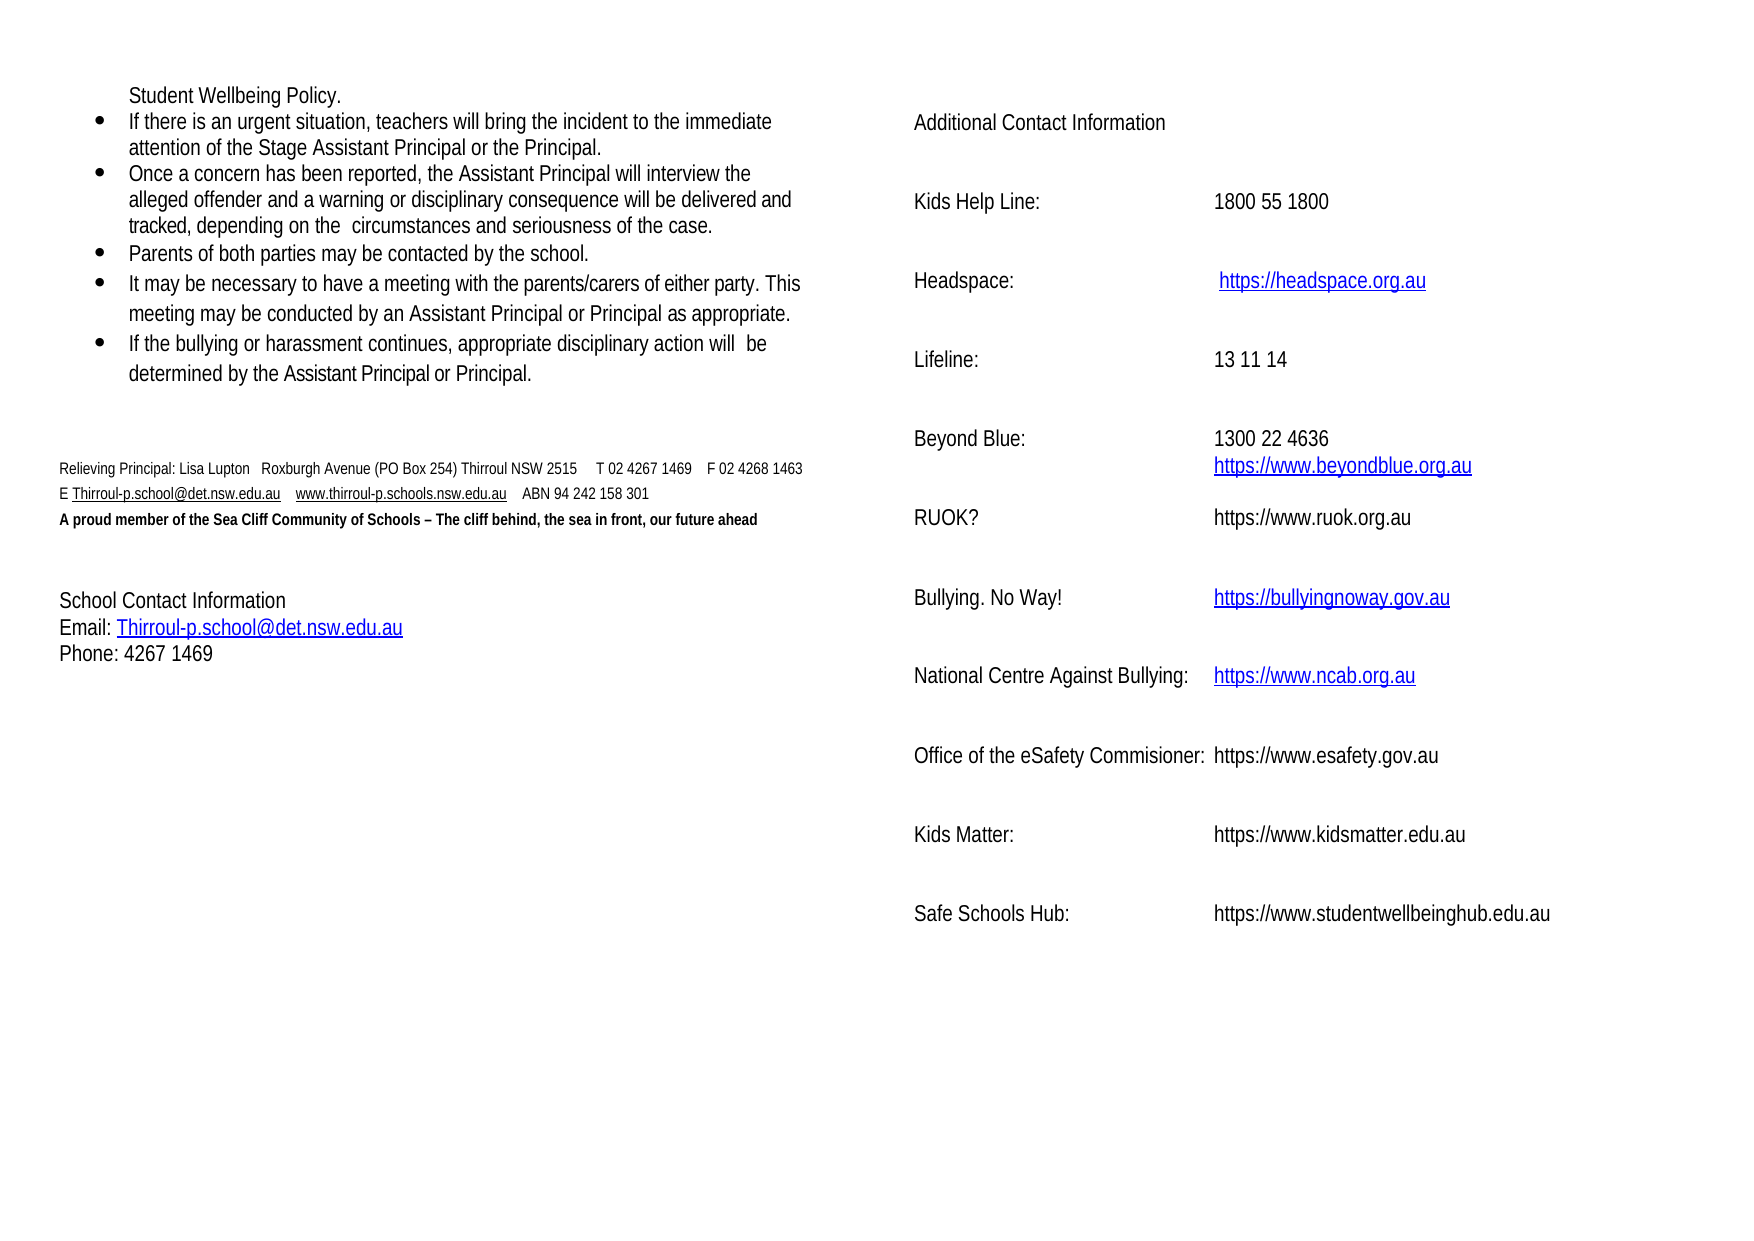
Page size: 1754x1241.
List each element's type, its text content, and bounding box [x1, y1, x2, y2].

list Safe Schools Hub: https://www.studentwellbeinghub.edu.au [914, 900, 1695, 926]
list School Contact Information [59, 587, 840, 614]
list It may be necessary to have a meeting with the parents/carers of either party. This meeting may be conducted by an Assistant Principal or Principal as appropriate. [95, 268, 817, 328]
text Relieving Principal: Lisa Lupton Roxburgh Avenue (PO Box 254) Thirroul NSW 2515 T 02 4267 1469 F 02 4268 1463 [59, 458, 840, 478]
list Headspace: https://headspace.org.au [914, 267, 1695, 293]
list Lifeline: 13 11 14 [914, 346, 1695, 373]
list Bullying. No Way! https://bullyingnoway.gov.au [914, 583, 1695, 610]
list National Centre Against Bullying: https://www.ncab.org.au [914, 662, 1695, 689]
text E Thirroul-p.school@det.nsw.edu.au www.thirroul-p.schools.nsw.edu.au ABN 94 242 158 301 [59, 484, 840, 503]
text A proud member of the Sea Cliff Community of Schools – The cliff behind, the sea in front, our future ahead [59, 509, 840, 528]
list Once a concern has been reported, the Assistant Principal will interview the alleged offender and a warning or disciplinary consequence will be delivered and tracked, depending on the circumstances and seriousness of the case. [95, 161, 792, 238]
list Additional Contact Information [914, 109, 1695, 135]
list Phone: 4267 1469 [59, 640, 840, 666]
list https://www.beyondblue.org.au [1139, 452, 1695, 478]
list If the bullying or harassment continues, appropriate disciplinary action will be determined by the Assistant Principal or Principal. [95, 328, 800, 388]
list Office of the eSafety Commisioner: https://www.esafety.gov.au [914, 742, 1695, 768]
list Parents of both parties may be contacted by the school. [95, 238, 840, 268]
list RUOK? https://www.ruok.org.au [914, 504, 1695, 531]
list Kids Matter: https://www.kidsmatter.edu.au [914, 821, 1695, 847]
list Kids Help Line: 1800 55 1800 [914, 188, 1695, 214]
list Email: Thirroul-p.school@det.nsw.edu.au [59, 614, 840, 640]
list If there is an urgent situation, teachers will bring the incident to the immediate attention of the Stage Assistant Principal or the Principal. [95, 108, 810, 161]
list Beyond Blue: 1300 22 4636 [914, 425, 1695, 452]
